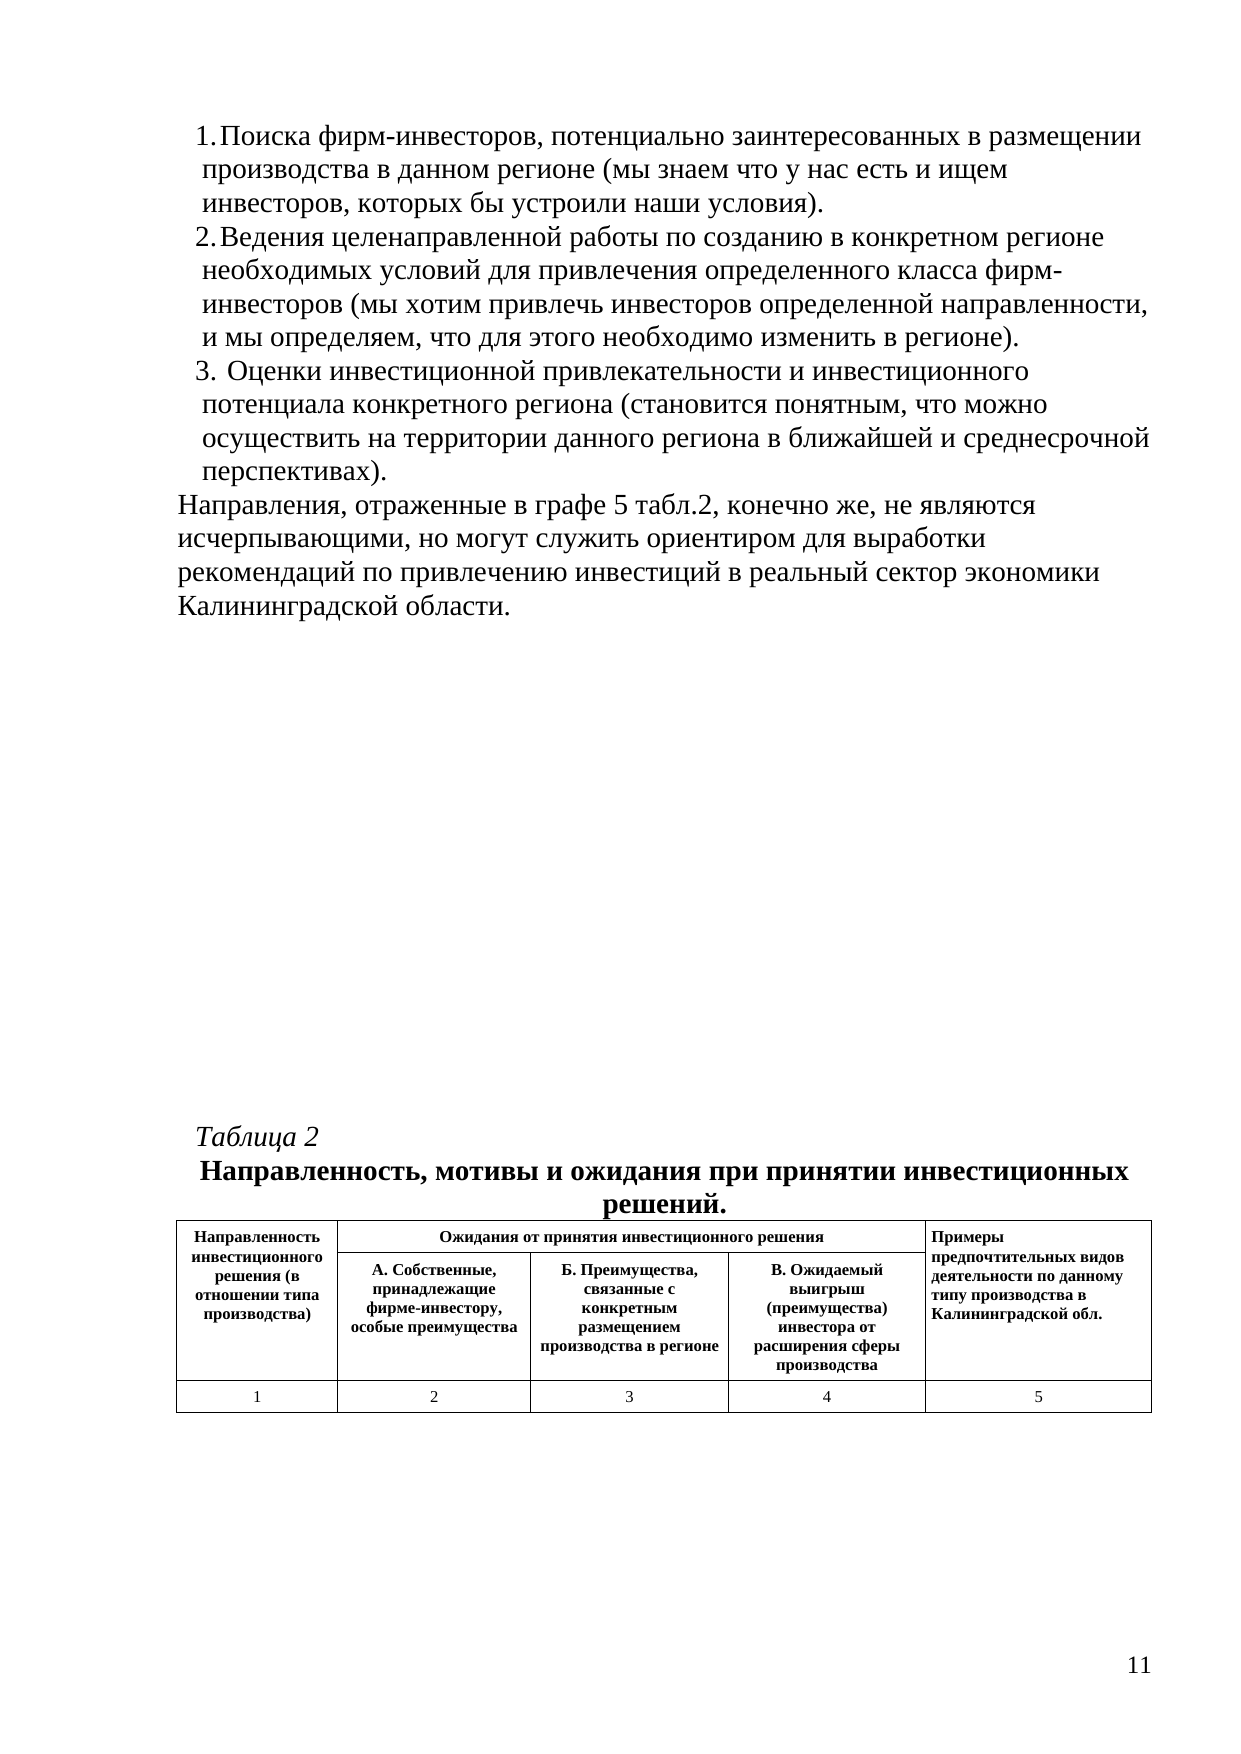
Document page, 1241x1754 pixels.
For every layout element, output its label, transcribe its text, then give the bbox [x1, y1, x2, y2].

table_header Примеры предпочтительных видов деятельности по данному типу производства в Калининградской обл. [926, 1221, 1151, 1380]
table_cell 5 [926, 1381, 1151, 1412]
list Оценки инвестиционной привлекательности и инвестиционного потенциала конкретного региона (становится понятным, что можно осуществить на территории данного региона в ближайшей и среднесрочной перспективах). [195, 353, 1152, 487]
table_cell 1 [177, 1381, 337, 1412]
text Направленность, мотивы и ожидания при принятии инвестиционных [177, 1153, 1152, 1187]
list Ведения целенаправленной работы по созданию в конкретном регионе необходимых условий для привлечения определенного класса фирм-инвесторов (мы хотим привлечь инвесторов определенной направленности, и мы определяем, что для этого необходимо изменить в регионе). [195, 219, 1152, 353]
table_header Ожидания от принятия инвестиционного решения [338, 1221, 925, 1252]
table_cell 3 [531, 1381, 728, 1412]
table_cell В. Ожидаемый выигрыш (преимущества) инвестора от расширения сферы производства [729, 1253, 925, 1380]
text Таблица 2 [177, 1119, 1152, 1153]
text решений. [177, 1187, 1152, 1220]
table_cell 2 [338, 1381, 530, 1412]
table_cell Б. Преимущества, связанные с конкретным размещением производства в регионе [531, 1253, 728, 1380]
table_cell А. Собственные, принадлежащие фирме-инвестору, особые преимущества [338, 1253, 530, 1380]
text Направления, отраженные в графе 5 табл.2, конечно же, не являются исчерпывающими, но могут служить ориентиром для выработки рекомендаций по привлечению инвестиций в реальный сектор экономики Калининградской области. [177, 487, 1152, 621]
table_header Направленность инвестиционного решения (в отношении типа производства) [177, 1221, 337, 1380]
list Поиска фирм-инвесторов, потенциально заинтересованных в размещении производства в данном регионе (мы знаем что у нас есть и ищем инвесторов, которых бы устроили наши условия). [195, 118, 1152, 219]
table_cell 4 [729, 1381, 925, 1412]
